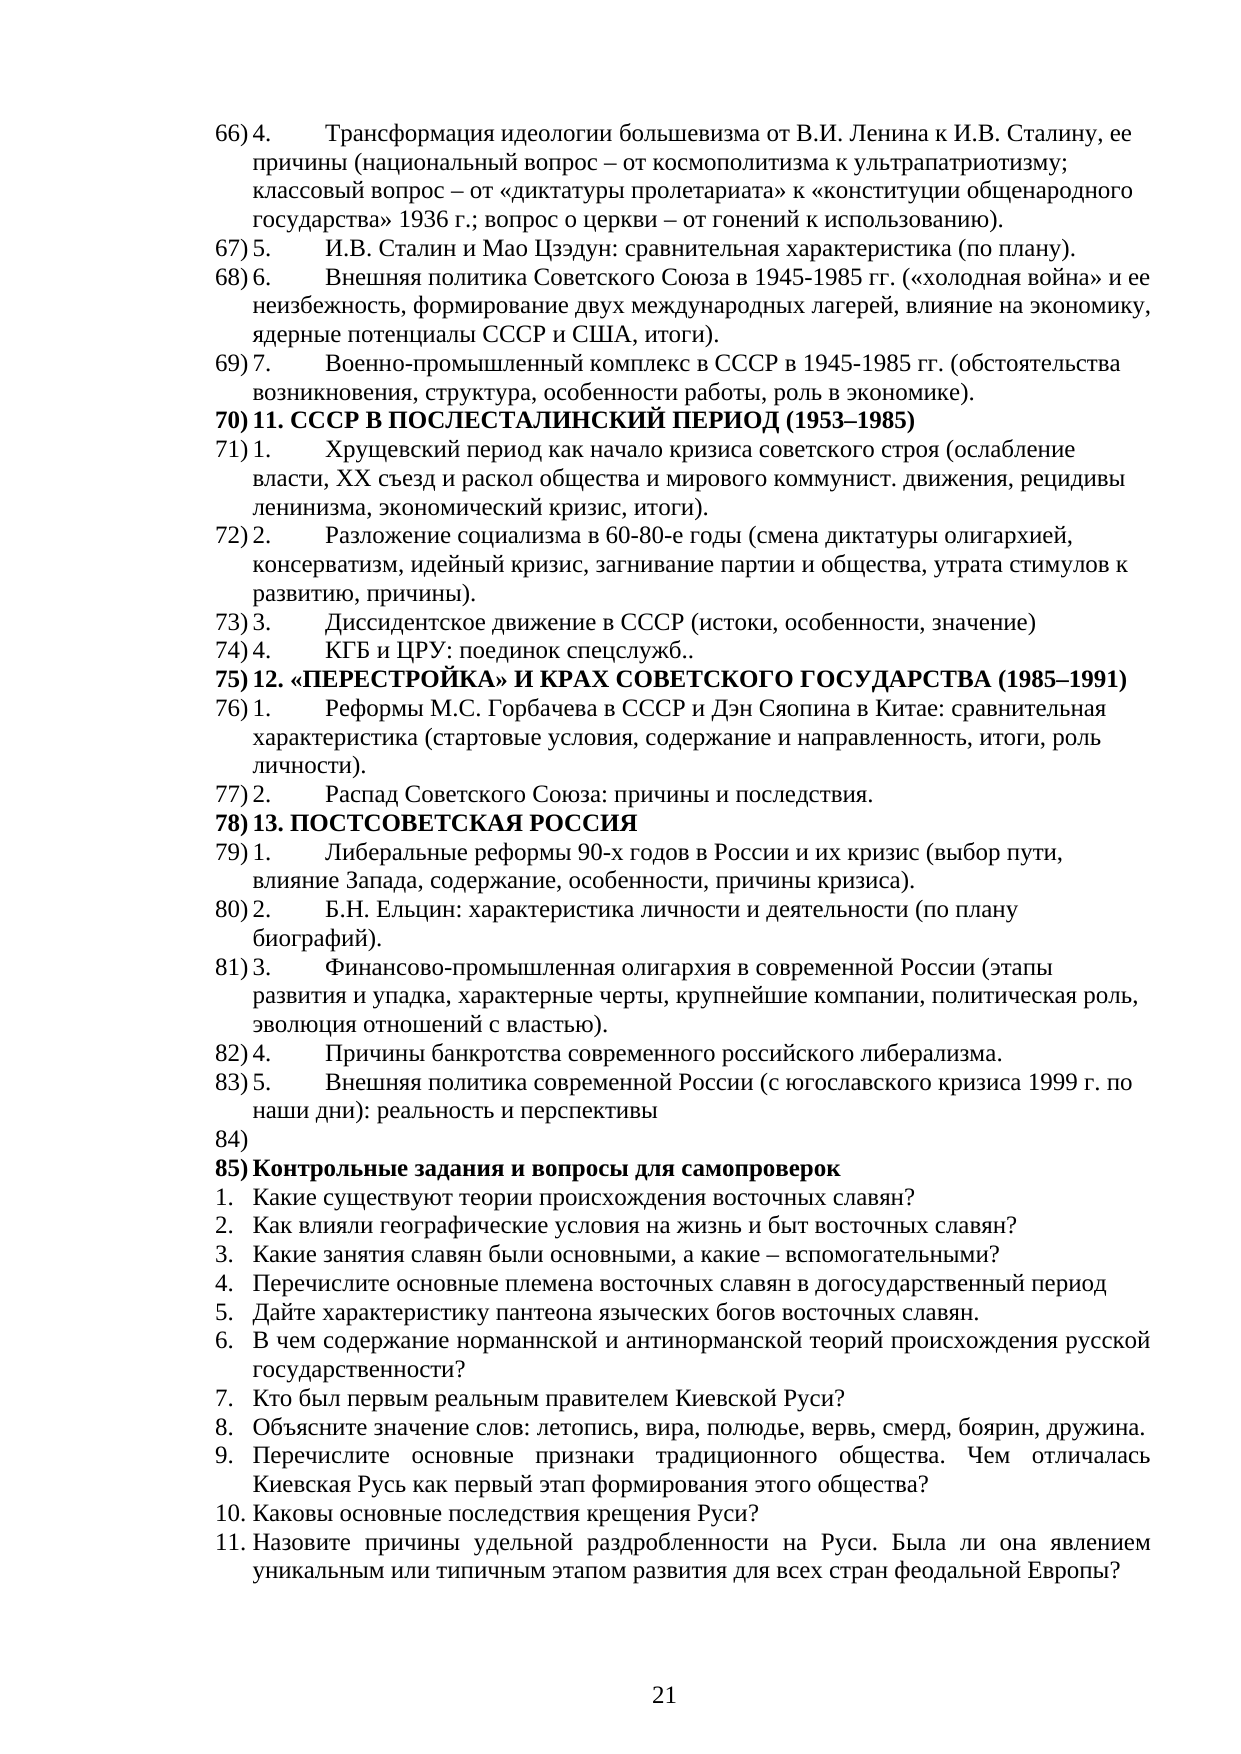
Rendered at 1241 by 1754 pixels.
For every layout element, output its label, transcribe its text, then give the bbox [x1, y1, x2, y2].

text 12. «ПЕРЕСТРОЙКА» И КРАХ СОВЕТСКОГО ГОСУДАРСТВА (1985–1991) [215, 664, 1152, 693]
text 7. Военно-промышленный комплекс в СССР в 1945-1985 гг. (обстоятельства возникновения, структура, особенности работы, роль в экономике). [215, 348, 1152, 406]
text 1. Реформы М.С. Горбачева в СССР и Дэн Сяопина в Китае: сравнительная характеристика (стартовые условия, содержание и направленность, итоги, роль личности). [215, 693, 1152, 779]
text 2. Б.Н. Ельцин: характеристика личности и деятельности (по плану биографий). [215, 894, 1152, 952]
text 4. КГБ и ЦРУ: поединок спецслужб.. [215, 636, 1152, 664]
text 3. Диссидентское движение в СССР (истоки, особенности, значение) [215, 607, 1152, 636]
text 11. СССР В ПОСЛЕСТАЛИНСКИЙ ПЕРИОД (1953–1985) [215, 406, 1152, 434]
list Какие существуют теории происхождения восточных славян? [215, 1182, 1152, 1211]
list Назовите причины удельной раздробленности на Руси. Была ли она явлением уникальным или типичным этапом развития для всех стран феодальной Европы? [215, 1527, 1152, 1584]
text 3. Финансово-промышленная олигархия в современной России (этапы развития и упадка, характерные черты, крупнейшие компании, политическая роль, эволюция отношений с властью). [215, 952, 1152, 1038]
text Контрольные задания и вопросы для самопроверок [215, 1153, 1152, 1182]
text 1. Хрущевский период как начало кризиса советского строя (ослабление власти, ХХ съезд и раскол общества и мирового коммунист. движения, рецидивы ленинизма, экономический кризис, итоги). [215, 434, 1152, 521]
list Объясните значение слов: летопись, вира, полюдье, вервь, смерд, боярин, дружина. [215, 1412, 1152, 1441]
text 13. ПОСТСОВЕТСКАЯ РОССИЯ [215, 808, 1152, 837]
text 5. Внешняя политика современной России (с югославского кризиса 1999 г. по наши дни): реальность и перспективы [215, 1067, 1152, 1124]
list Перечислите основные племена восточных славян в догосударственный период [215, 1268, 1152, 1297]
text 6. Внешняя политика Советского Союза в 1945-1985 гг. («холодная война» и ее неизбежность, формирование двух международных лагерей, влияние на экономику, ядерные потенциалы СССР и США, итоги). [215, 262, 1152, 348]
text 2. Разложение социализма в 60-80-е годы (смена диктатуры олигархией, консерватизм, идейный кризис, загнивание партии и общества, утрата стимулов к развитию, причины). [215, 521, 1152, 607]
list Дайте характеристику пантеона языческих богов восточных славян. [215, 1297, 1152, 1326]
list Перечислите основные признаки традиционного общества. Чем отличалась Киевская Русь как первый этап формирования этого общества? [215, 1441, 1152, 1498]
text 1. Либеральные реформы 90-х годов в России и их кризис (выбор пути, влияние Запада, содержание, особенности, причины кризиса). [215, 837, 1152, 894]
text 4. Трансформация идеологии большевизма от В.И. Ленина к И.В. Сталину, ее причины (национальный вопрос – от космополитизма к ультрапатриотизму; классовый вопрос – от «диктатуры пролетариата» к «конституции общенародного государства» 1936 г.; вопрос о церкви – от гонений к использованию). [215, 118, 1152, 233]
text 2. Распад Советского Союза: причины и последствия. [215, 779, 1152, 808]
text 5. И.В. Сталин и Мао Цзэдун: сравнительная характеристика (по плану). [215, 233, 1152, 262]
text 4. Причины банкротства современного российского либерализма. [215, 1038, 1152, 1067]
list Какие занятия славян были основными, а какие – вспомогательными? [215, 1239, 1152, 1268]
list Каковы основные последствия крещения Руси? [215, 1498, 1152, 1527]
list В чем содержание норманнской и антинорманской теорий происхождения русской государственности? [215, 1326, 1152, 1383]
list Кто был первым реальным правителем Киевской Руси? [215, 1383, 1152, 1412]
list Как влияли географические условия на жизнь и быт восточных славян? [215, 1211, 1152, 1239]
